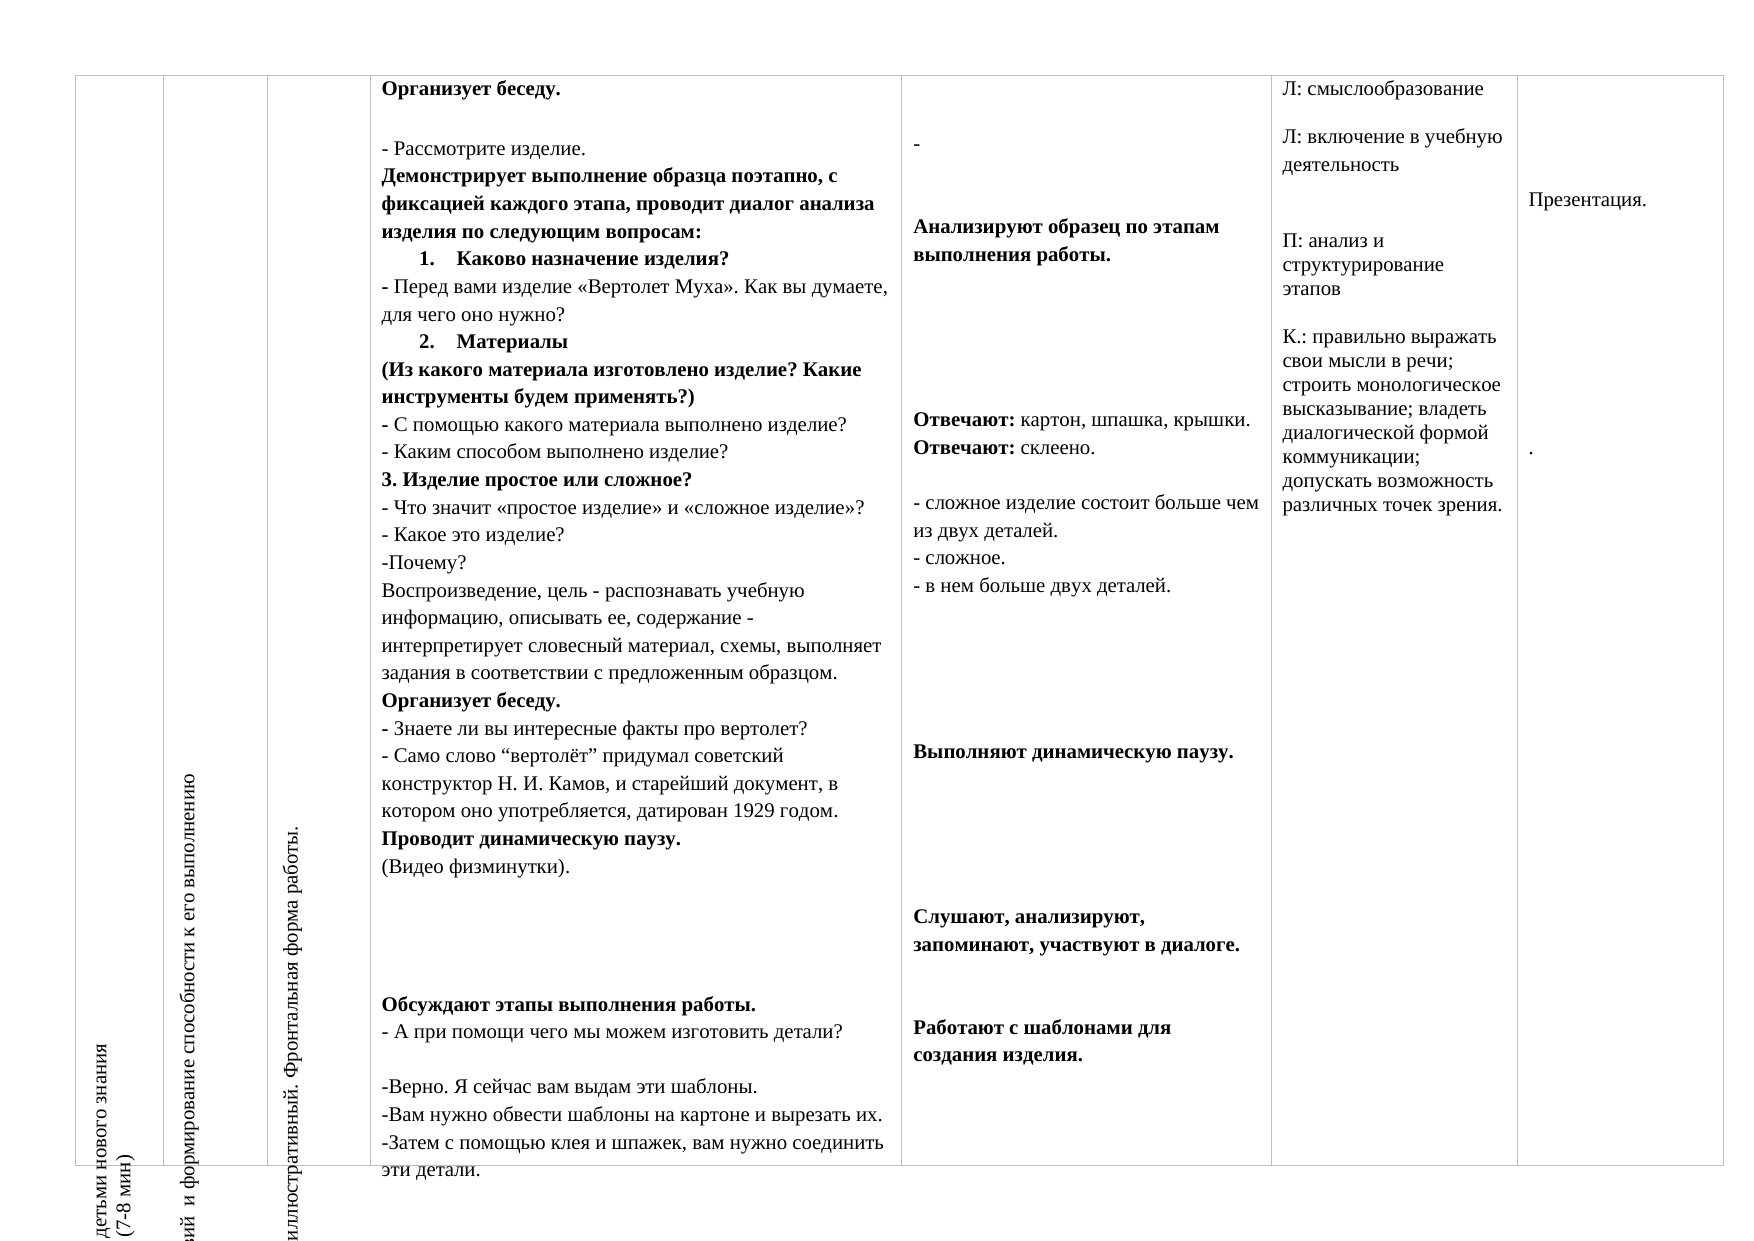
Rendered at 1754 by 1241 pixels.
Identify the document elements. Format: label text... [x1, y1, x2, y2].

table_cell Словесный метод. Объяснительно – иллюстративный. Фронтальная форма работы. [268, 76, 370, 1165]
table_cell Построение детьми нового способа действий и формирование способности к его выполнению [164, 76, 267, 1165]
table_cell Организует беседу. - Рассмотрите изделие. Демонстрирует выполнение образца поэтапно, с фиксацией каждого этапа, проводит диалог анализа изделия по следующим вопросам: Каково назначение изделия? - Перед вами изделие «Вертолет Муха». Как вы думаете, для чего оно нужно? Материалы (Из какого материала изготовлено изделие? Какие инструменты будем применять?) - С помощью какого материала выполнено изделие? - Каким способом выполнено изделие? 3. Изделие простое или сложное? - Что значит «простое изделие» и «сложное изделие»? - Какое это изделие? -Почему? Воспроизведение, цель - распознавать учебную информацию, описывать ее, содержание - интерпретирует словесный материал, схемы, выполняет задания в соответствии с предложенным образцом. Организует беседу. - Знаете ли вы интересные факты про вертолет? - Само слово “вертолёт” придумал советский конструктор Н. И. Камов, и старейший документ, в котором оно употребляется, датирован 1929 годом. Проводит динамическую паузу. (Видео физминутки). Обсуждают этапы выполнения работы. - А при помощи чего мы можем изготовить детали? -Верно. Я сейчас вам выдам эти шаблоны. -Вам нужно обвести шаблоны на картоне и вырезать их. -Затем с помощью клея и шпажек, вам нужно соединить эти детали. -А потом можно украсить свой вертолет. Понимание, цель - осмысленно воспринимать информацию, смысл взаимосвязи, содержание - пояснение причинно-следственных связей, анализ, сравнение, классификация, аргументация . 1.Материалы. -Мы готовим нужные материалы и инструменты для изготовления вертолёта. Нам понадобится: картон, ножницы, клей, шпажка, крышки. 2.Разметка. -На этом этапе мы размечаем детали вертолёта на картоне. -На какую сторону бумаги мы прикладываем шаблон? -Что нужно сделать на этапе разметки? 3.Заготовка. -Что мы делаем на этапе заготовки? -На этом этапе мы вырезаем детали самолёта из картона. 4.Сборка. -Что мы делаем на этапе сборки? 5.Оформление. -Вспомним правила работы с ножницами и клеем. Применение в типичных, цель – самостоятельно применять правило определение, алгоритм в знакомых учащимся условиях, содержание - самостоятельно использует изученную им информацию в типичных ситуациях применяется алгоритм деятельности в типичных условиях. Характеризует понятия, выполняет разбор, обнаруживает логические ошибки, различает факты и следствия. Ножницы клади кольцами к себе. Подавай ножницы кольцами вперед. Не оставляй ножницы открытыми. Используй ножницы по назначению. Нельзя, чтобы клей попадал на лицо и особенно глаза. По окончании работы обязательно вымыть руки. [371, 76, 901, 1165]
table_cell - Анализируют образец по этапам выполнения работы. Отвечают: картон, шпашка, крышки. Отвечают: склеено. - сложное изделие состоит больше чем из двух деталей. - сложное. - в нем больше двух деталей. Выполняют динамическую паузу. Слушают, анализируют, запоминают, участвуют в диалоге. Работают с шаблонами для создания изделия. - на изнаночную строну. - обвести шаблоны. - На этом этапе мы вырезаем детали самолёта из картона. - Собираем изделие. - Ножницы клади кольцами к себе. Подавай ножницы кольцами вперед. Не оставляй ножницы открытыми. Используй ножницы по назначению. Нельзя, чтобы клей попадал на лицо и особенно глаза. По окончании работы обязательно вымыть руки. [902, 76, 1271, 1165]
table_cell Презентация. . [1518, 76, 1723, 1165]
table_cell "Открытие" детьми нового знания (7-8 мин) [76, 76, 163, 1165]
table_cell Л: смыслообразование Л: включение в учебную деятельность П: анализ и структурирование этапов К.: правильно выражать свои мысли в речи; строить монологическое высказывание; владеть диалогической формой коммуникации; допускать возможность различных точек зрения. К.: строить монологическое высказывание. [1272, 76, 1517, 1165]
